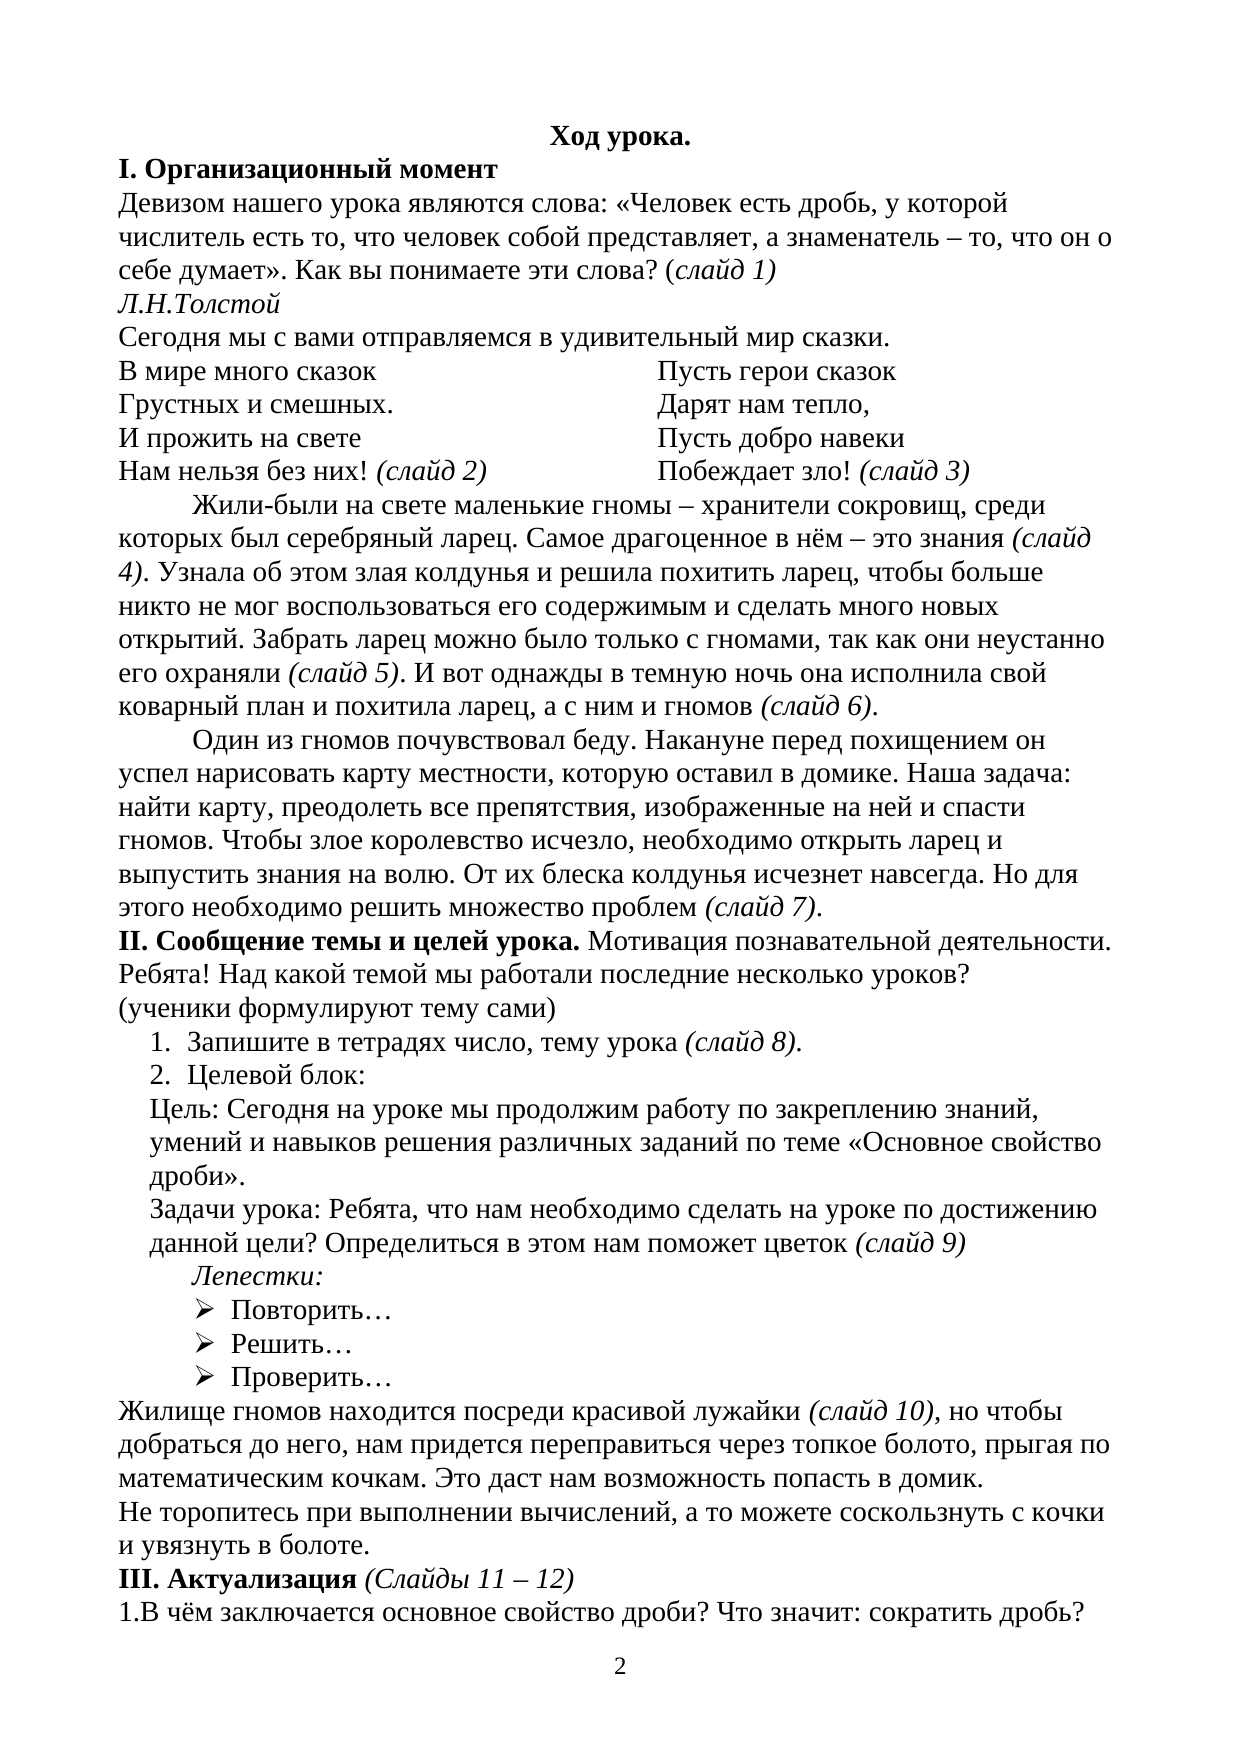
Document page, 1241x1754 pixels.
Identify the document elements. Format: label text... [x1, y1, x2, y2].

list Повторить… [193, 1292, 1122, 1326]
text Побеждает зло! (слайд 3) [657, 453, 1122, 487]
text Жили-были на свете маленькие гномы – хранители сокровищ, среди которых был серебряный ларец. Самое драгоценное в нём – это знания (слайд 4). Узнала об этом злая колдунья и решила похитить ларец, чтобы больше никто не мог воспользоваться его содержимым и сделать много новых открытий. Забрать ларец можно было только с гномами, так как они неустанно его охраняли (слайд 5). И вот однажды в темную ночь она исполнила свой коварный план и похитила ларец, а с ним и гномов (слайд 6). [118, 487, 1122, 722]
text И прожить на свете [118, 420, 583, 453]
text II. Сообщение темы и целей урока. Мотивация познавательной деятельности. [118, 923, 1122, 957]
list Проверить… [193, 1359, 1122, 1393]
text Не торопитесь при выполнении вычислений, а то можете соскользнуть с кочки и увязнуть в болоте. [118, 1494, 1122, 1561]
text Сегодня мы с вами отправляемся в удивительный мир сказки. [118, 319, 1122, 353]
text Девизом нашего урока являются слова: «Человек есть дробь, у которой числитель есть то, что человек собой представляет, а знаменатель – то, что он о себе думает». Как вы понимаете эти слова? (слайд 1) Л.Н.Толстой [118, 185, 1122, 319]
text III. Актуализация (Слайды 11 – 12) [118, 1561, 1122, 1594]
text Пусть герои сказок [657, 353, 1122, 386]
text Ход урока. [118, 118, 1122, 152]
text Цель: Сегодня на уроке мы продолжим работу по закреплению знаний, умений и навыков решения различных заданий по теме «Основное свойство дроби». [149, 1091, 1122, 1191]
list Запишите в тетрадях число, тему урока (слайд 8). [149, 1024, 1122, 1057]
text В мире много сказок [118, 353, 583, 386]
list Решить… [193, 1326, 1122, 1359]
text Задачи урока: Ребята, что нам необходимо сделать на уроке по достижению данной цели? Определиться в этом нам поможет цветок (слайд 9) [149, 1191, 1122, 1258]
text Нам нельзя без них! (слайд 2) [118, 453, 583, 487]
text Жилище гномов находится посреди красивой лужайки (слайд 10), но чтобы добраться до него, нам придется переправиться через топкое болото, прыгая по математическим кочкам. Это даст нам возможность попасть в домик. [118, 1393, 1122, 1494]
list Целевой блок: [149, 1057, 1122, 1091]
text Организационный момент [118, 152, 1122, 185]
text Ребята! Над какой темой мы работали последние несколько уроков? [118, 957, 1122, 990]
text Лепестки: [118, 1258, 1122, 1292]
text Пусть добро навеки [657, 420, 1122, 453]
text Дарят нам тепло, [657, 386, 1122, 420]
text Грустных и смешных. [118, 386, 583, 420]
text 1.В чём заключается основное свойство дроби? Что значит: сократить дробь? [118, 1594, 1122, 1628]
text (ученики формулируют тему сами) [118, 990, 1122, 1024]
text Один из гномов почувствовал беду. Накануне перед похищением он успел нарисовать карту местности, которую оставил в домике. Наша задача: найти карту, преодолеть все препятствия, изображенные на ней и спасти гномов. Чтобы злое королевство исчезло, необходимо открыть ларец и выпустить знания на волю. От их блеска колдунья исчезнет навсегда. Но для этого необходимо решить множество проблем (слайд 7). [118, 722, 1122, 923]
